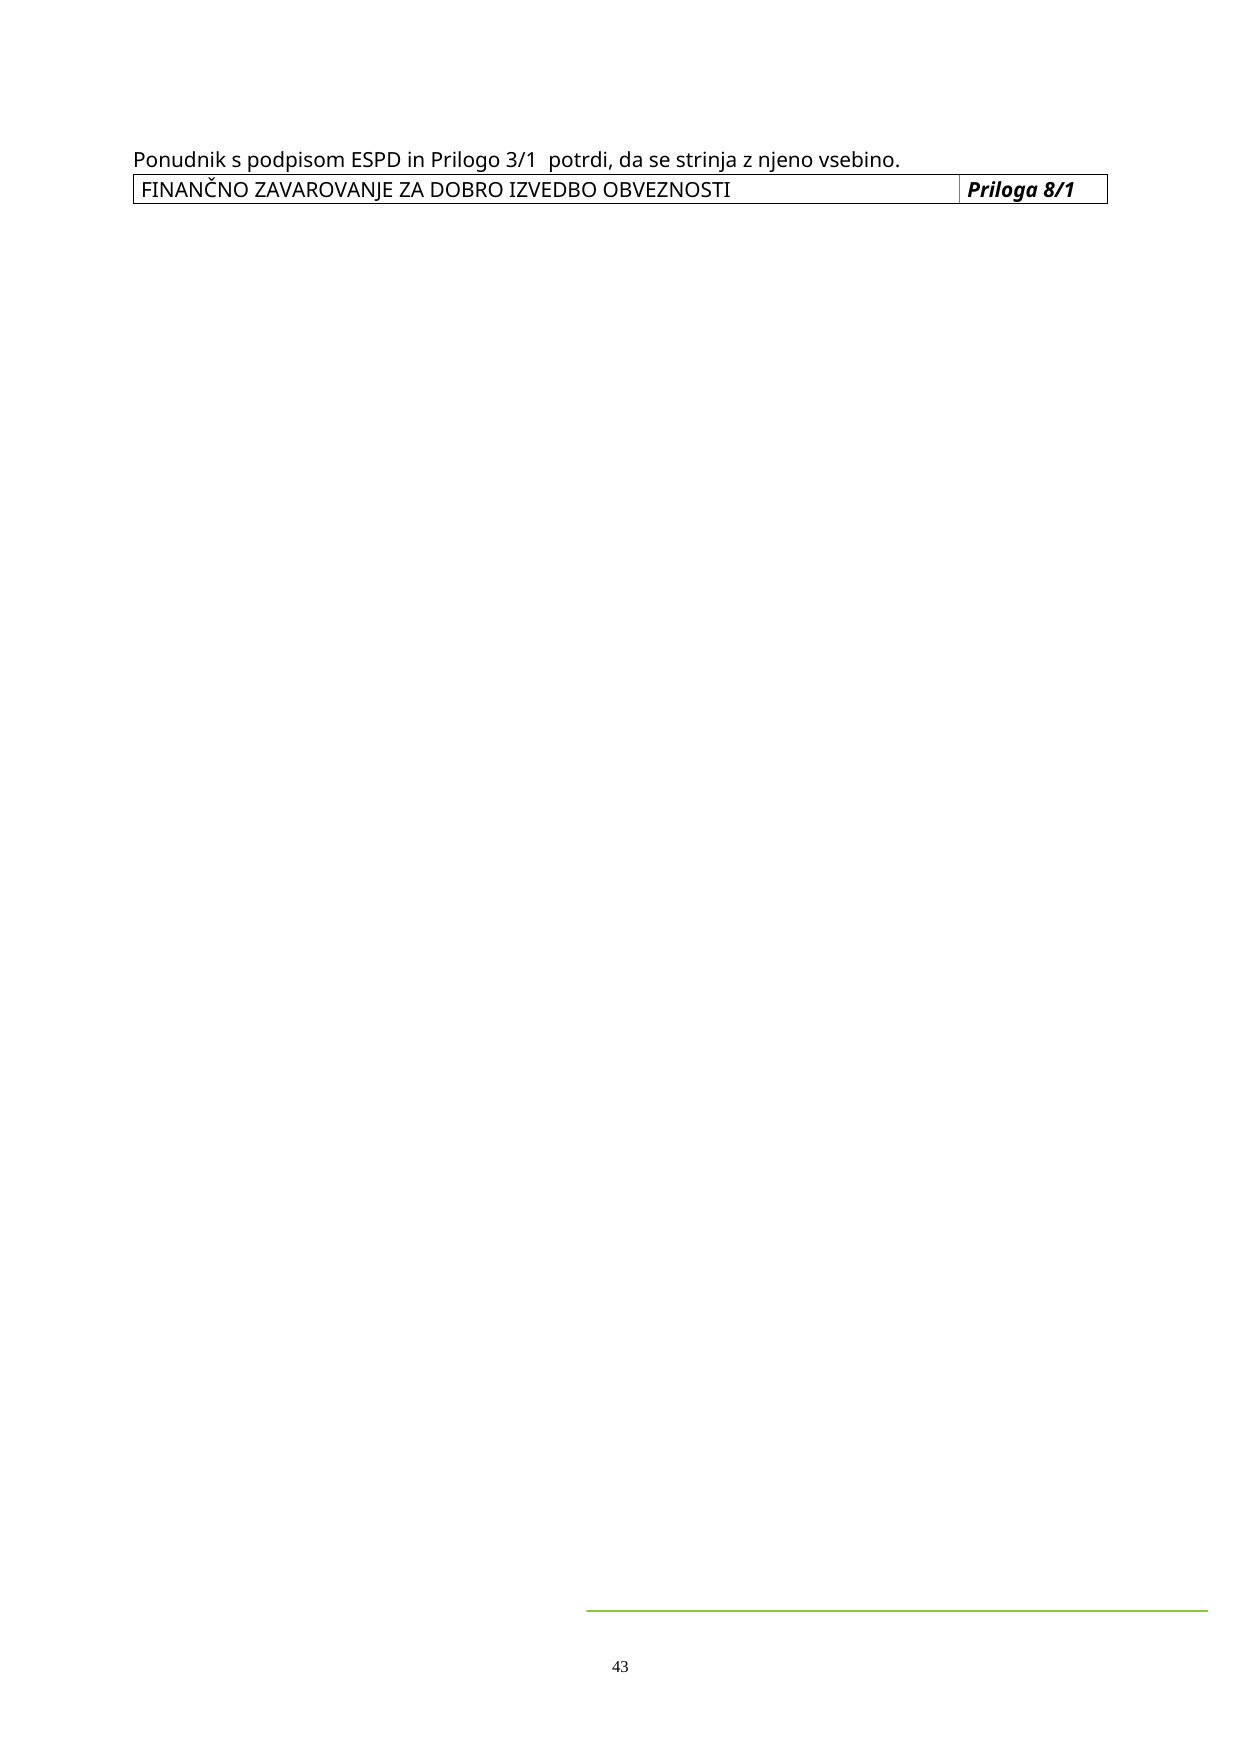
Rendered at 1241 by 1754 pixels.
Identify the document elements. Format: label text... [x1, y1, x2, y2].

table_header FINANČNO ZAVAROVANJE ZA DOBRO IZVEDBO OBVEZNOSTI [134, 175, 959, 203]
text Ponudnik s podpisom ESPD in Prilogo 3/1 potrdi, da se strinja z njeno vsebino. [133, 145, 1107, 174]
table_header Priloga 8/1 [960, 175, 1107, 203]
